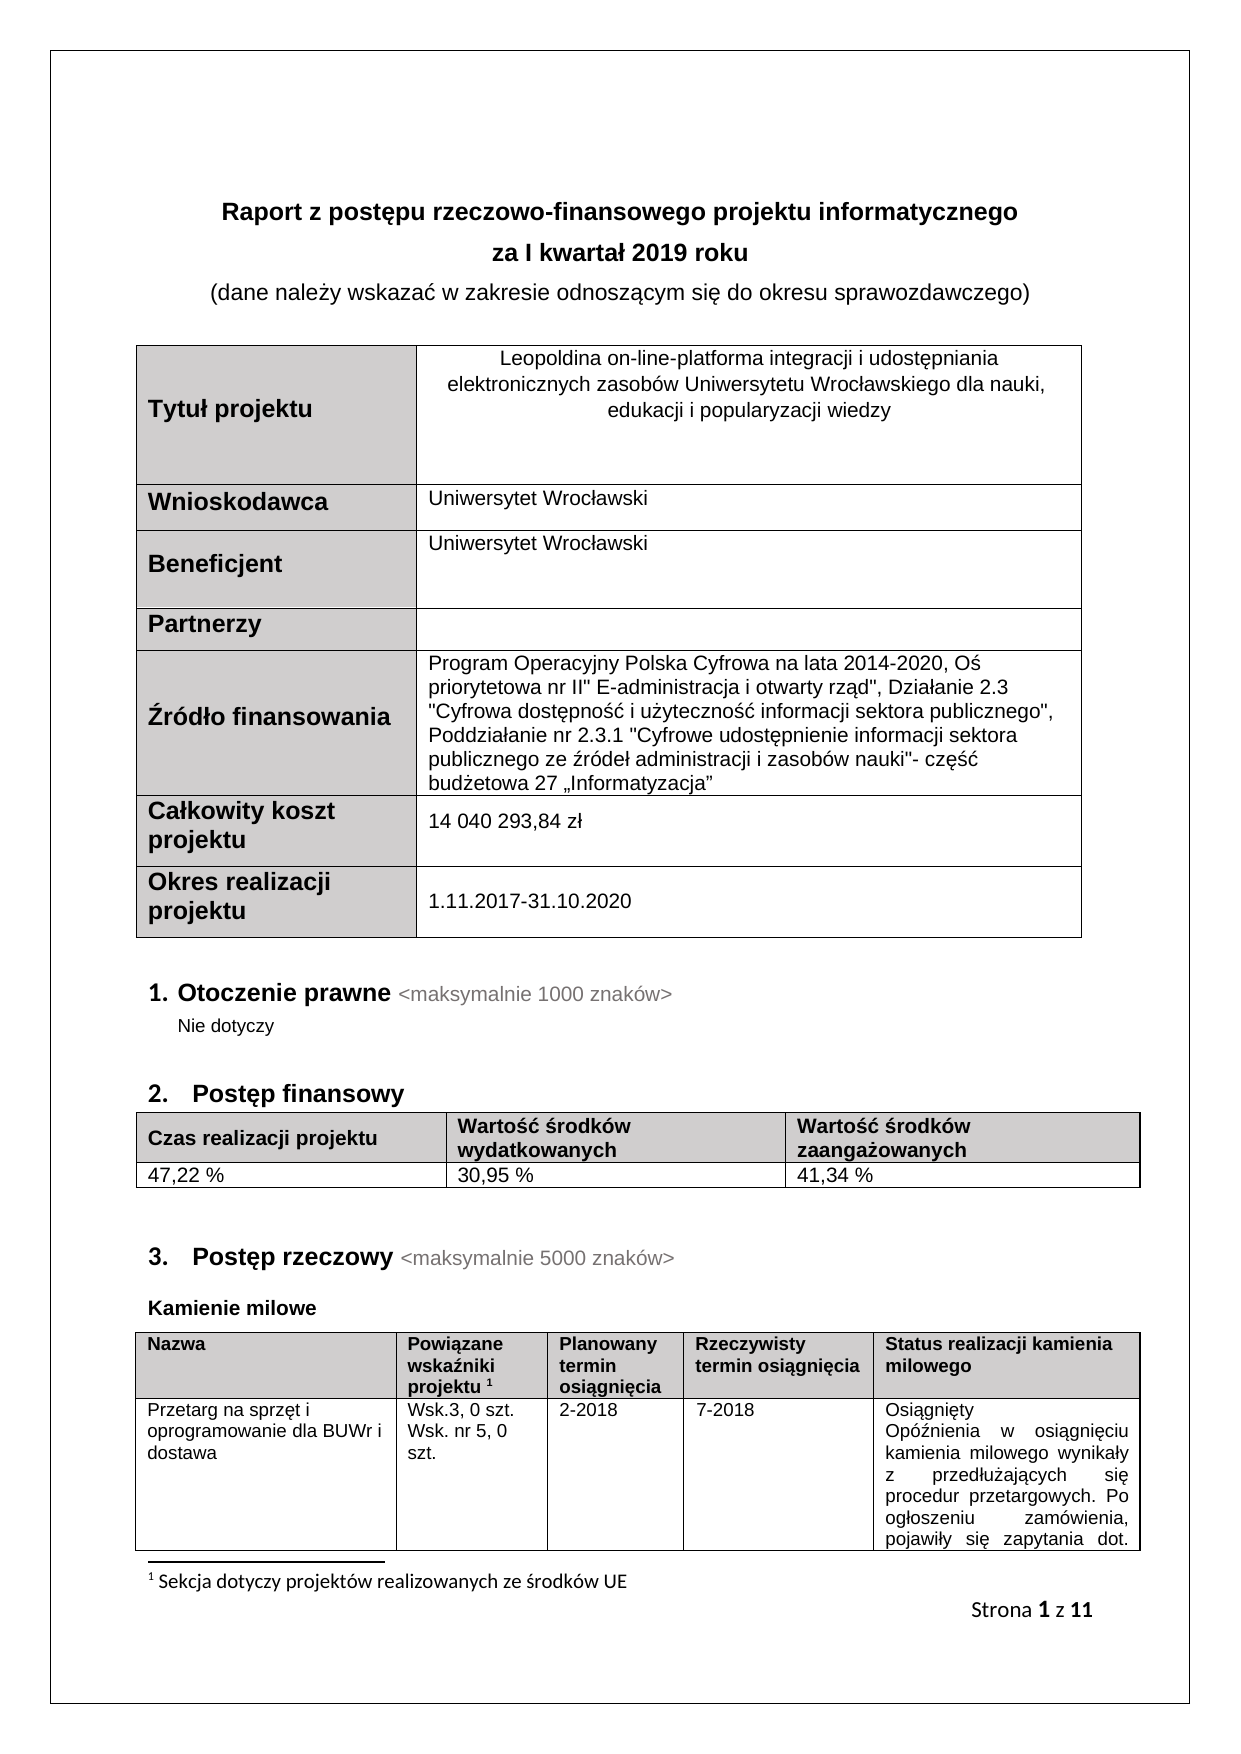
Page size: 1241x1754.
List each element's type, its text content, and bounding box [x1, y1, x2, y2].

table_cell Całkowity koszt projektu [137, 796, 416, 866]
table_cell Uniwersytet Wrocławski [417, 485, 1081, 530]
table_header Wartość środków zaangażowanych [786, 1113, 1139, 1162]
subtitle za I kwartał 2019 roku [148, 238, 1093, 266]
table_header Wartość środków wydatkowanych [447, 1113, 785, 1162]
table_cell Wsk.3, 0 szt. Wsk. nr 5, 0 szt. [397, 1399, 547, 1550]
subtitle Nie dotyczy [148, 1015, 1093, 1037]
table_cell Wnioskodawca [137, 485, 416, 530]
table_cell 2-2018 [548, 1399, 683, 1550]
table_cell Partnerzy [137, 609, 416, 650]
table_cell Uniwersytet Wrocławski [417, 531, 1081, 607]
table_cell 14 040 293,84 zł [417, 796, 1081, 866]
table_header Status realizacji kamienia milowego [874, 1333, 1139, 1398]
table_header Powiązane wskaźniki projektu [397, 1333, 547, 1398]
table_cell 30,95 % [447, 1163, 785, 1187]
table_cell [874, 1399, 1139, 1550]
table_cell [136, 1399, 396, 1550]
table_header Tytuł projektu [137, 346, 416, 484]
table_cell Beneficjent [137, 531, 416, 607]
text Kamienie milowe [148, 1296, 1093, 1319]
text (dane należy wskazać w zakresie odnoszącym się do okresu sprawozdawczego) [148, 279, 1093, 305]
table_cell 1.11.2017-31.10.2020 [417, 867, 1081, 937]
table_header Rzeczywisty termin osiągnięcia [684, 1333, 873, 1398]
table_cell 47,22 % [137, 1163, 446, 1187]
subtitle Raport z postępu rzeczowo-finansowego projektu informatycznego [148, 196, 1093, 225]
table_header Planowany termin osiągnięcia [548, 1333, 683, 1398]
table_header Leopoldina on-line-platforma integracji i udostępniania elektronicznych zasobów Uniwersytetu Wrocławskiego dla nauki, edukacji i popularyzacji wiedzy [417, 346, 1081, 484]
table_cell 41,34 % [786, 1163, 1139, 1187]
subtitle Postęp rzeczowy <maksymalnie 5000 znaków> [148, 1239, 1093, 1272]
table_header Czas realizacji projektu [137, 1113, 446, 1162]
subtitle Postęp finansowy [148, 1077, 1093, 1109]
table_cell Okres realizacji projektu [137, 867, 416, 937]
table_cell 7-2018 [684, 1399, 873, 1550]
table_cell Źródło finansowania [137, 651, 416, 795]
table_cell [417, 609, 1081, 650]
subtitle Otoczenie prawne <maksymalnie 1000 znaków> [148, 975, 1063, 1008]
table_header Nazwa [136, 1333, 396, 1398]
table_cell Program Operacyjny Polska Cyfrowa na lata 2014-2020, Oś priorytetowa nr II" E-administracja i otwarty rząd", Działanie 2.3 "Cyfrowa dostępność i użyteczność informacji sektora publicznego", Poddziałanie nr 2.3.1 "Cyfrowe udostępnienie informacji sektora publicznego ze źródeł administracji i zasobów nauki"- część budżetowa 27 „Informatyzacja” [417, 651, 1081, 795]
